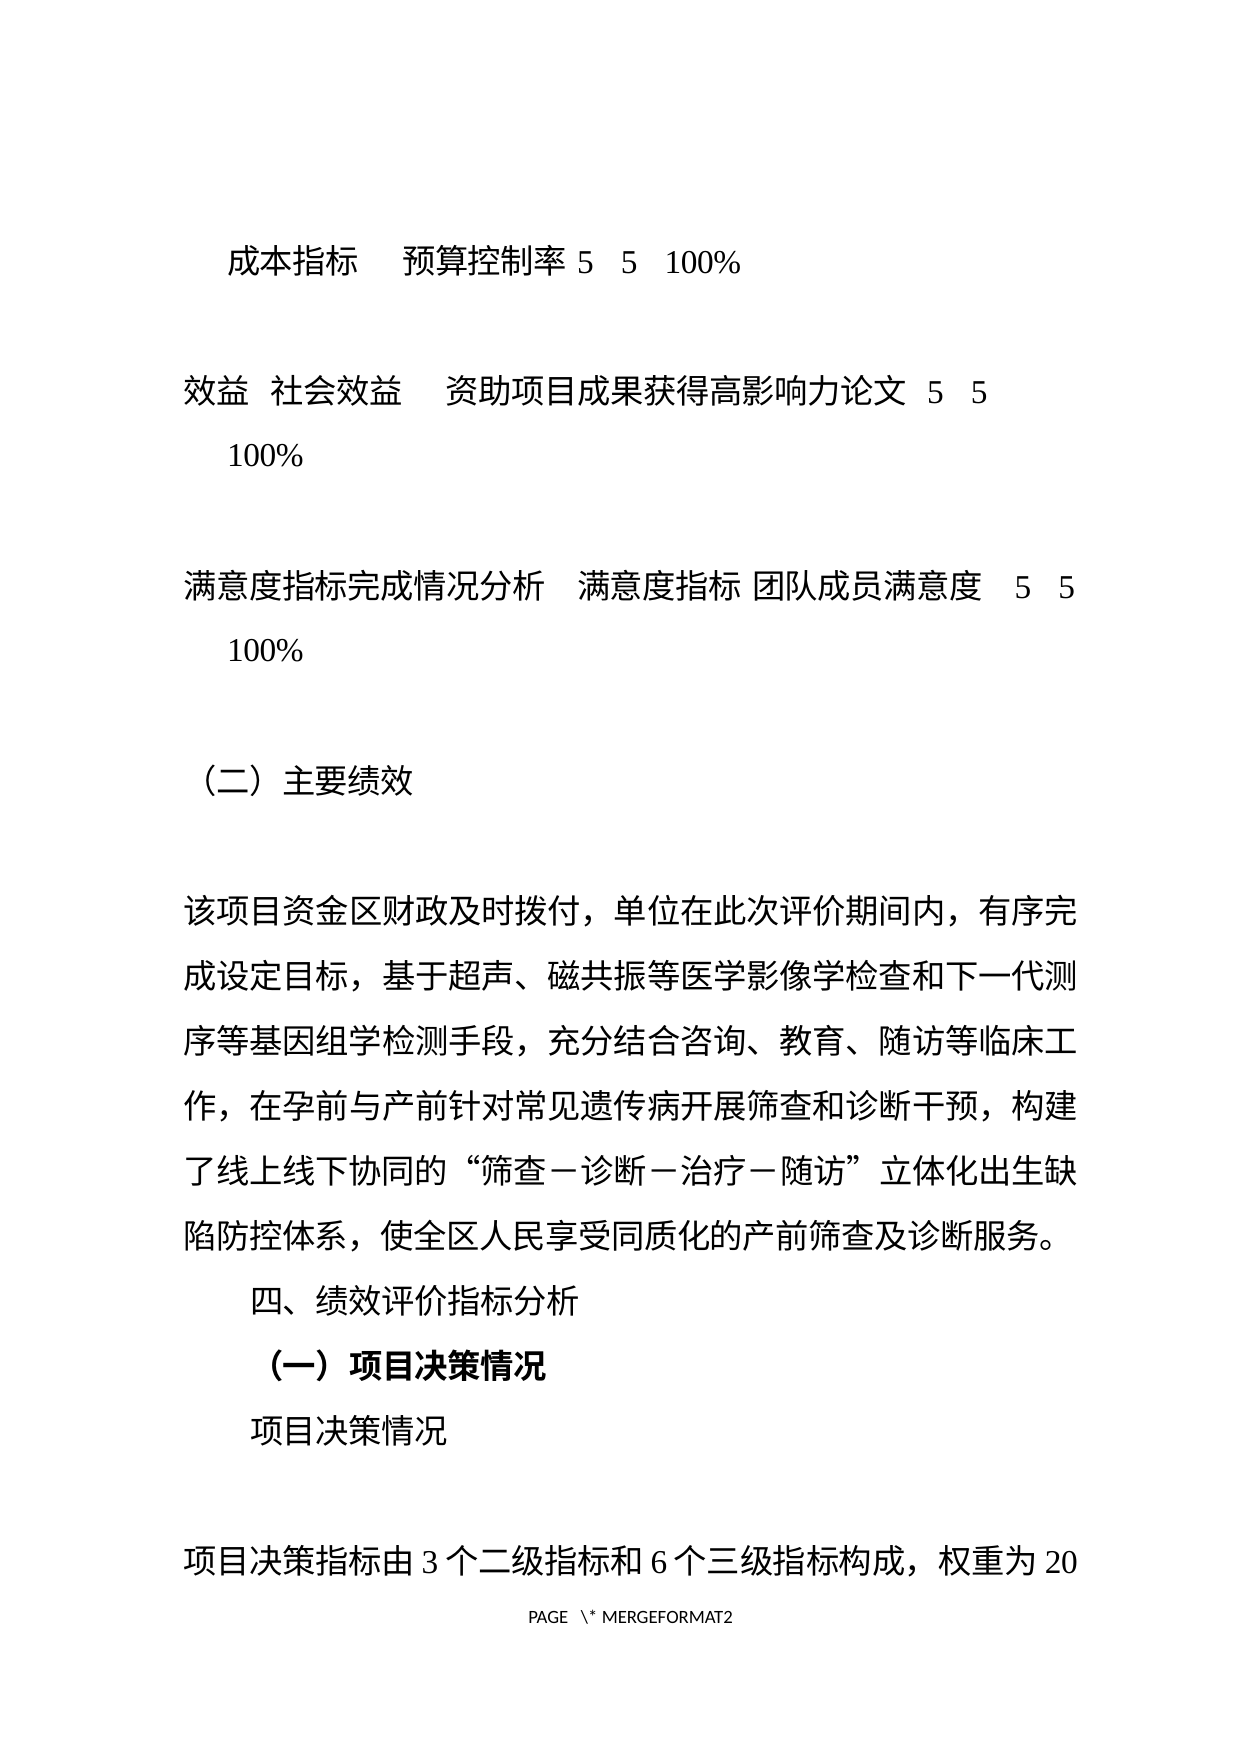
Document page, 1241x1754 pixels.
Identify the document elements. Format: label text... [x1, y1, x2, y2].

text （一）项目决策情况 [183, 1332, 1078, 1397]
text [183, 162, 1078, 1267]
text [183, 1397, 1078, 1592]
text 四、绩效评价指标分析 [183, 1267, 1078, 1332]
